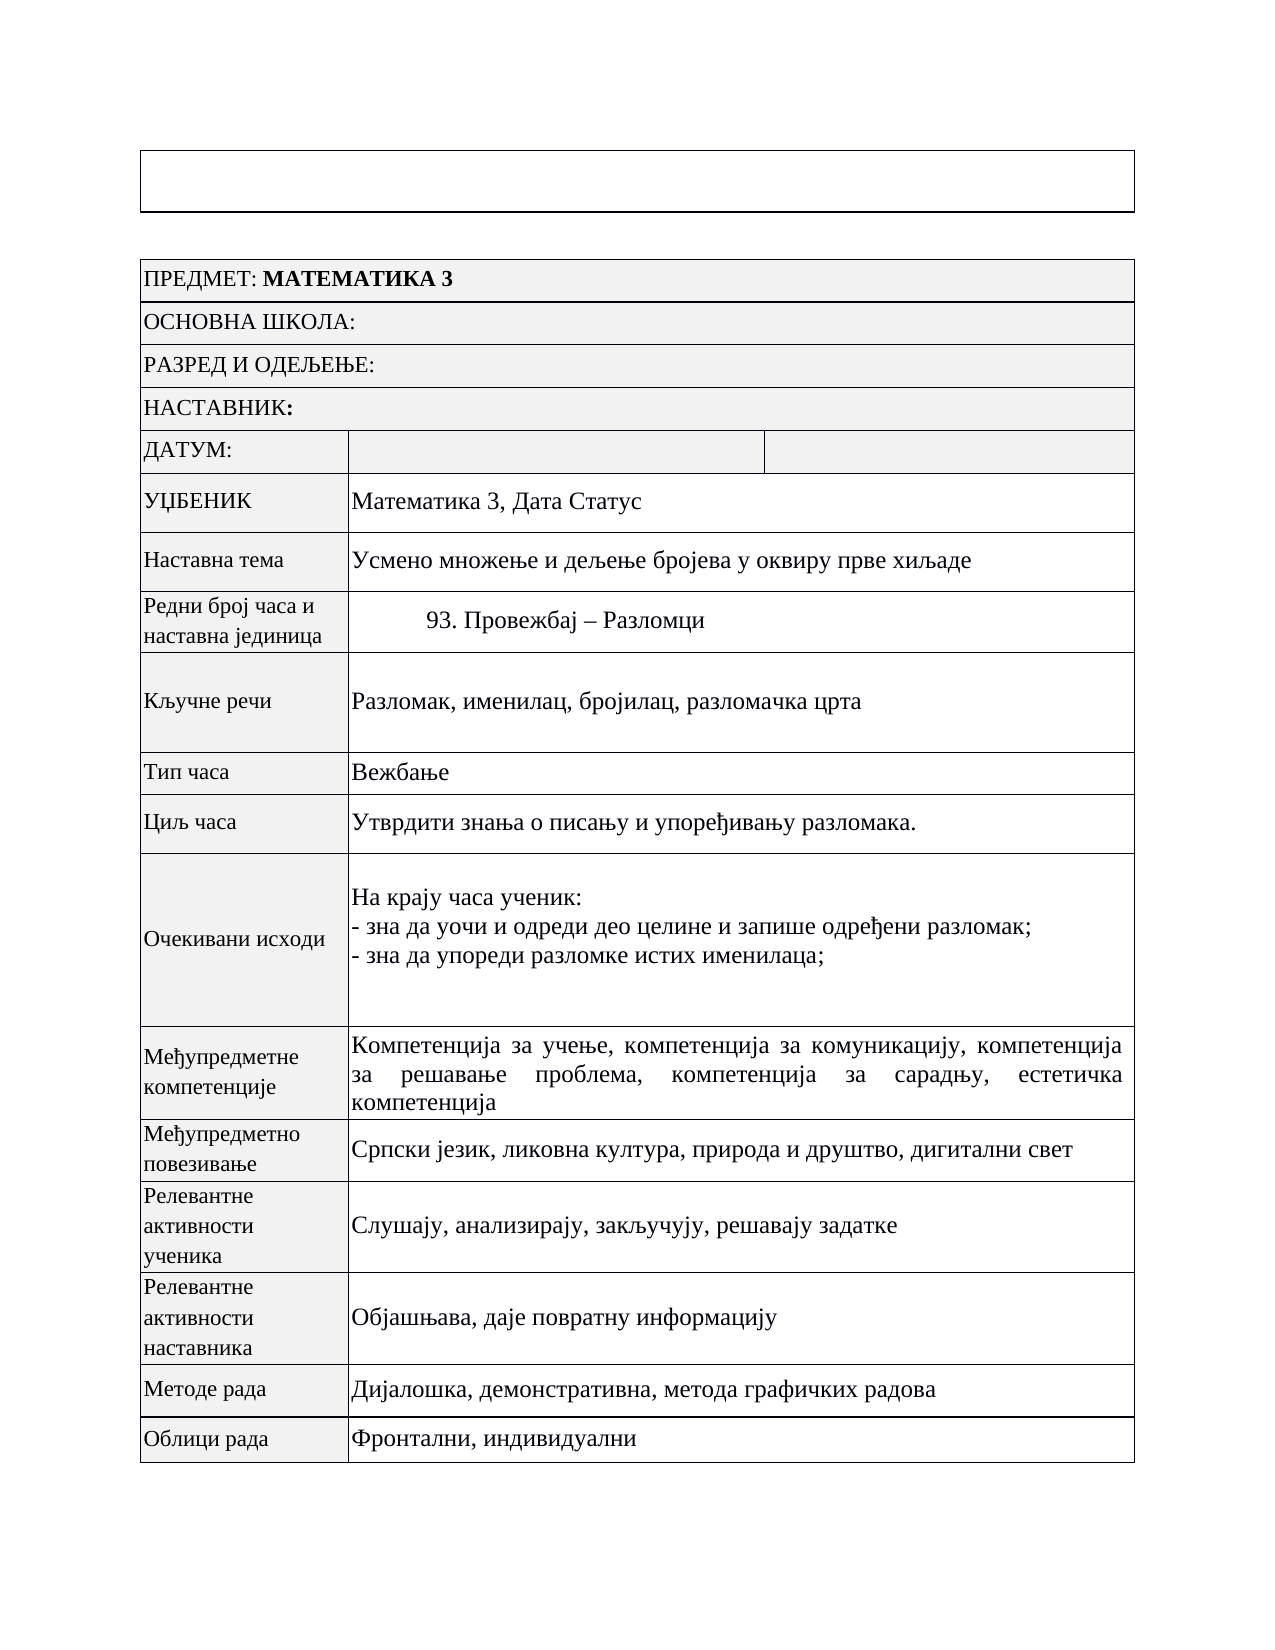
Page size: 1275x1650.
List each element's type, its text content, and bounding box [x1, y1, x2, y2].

table_cell Разломак, именилац, бројилац, разломачка црта [349, 653, 1134, 752]
table_cell Вежбање [349, 753, 1134, 793]
table_cell Усмено множење и дељење бројева у оквиру прве хиљаде [349, 533, 1134, 591]
table_cell УЏБЕНИК [141, 474, 348, 532]
table_cell Очекивани исходи [141, 854, 348, 1026]
table_cell Слушају, анализирају, закључују, решавају задатке [349, 1182, 1134, 1272]
table_cell НАСТАВНИК: [141, 388, 1134, 430]
table_cell Утврдити знања о писању и упоређивању разломака. [349, 795, 1134, 852]
table_cell Облици рада [141, 1418, 348, 1462]
table_cell Међупредметне компетенције [141, 1027, 348, 1119]
table_cell Фронтални, индивидуални [349, 1418, 1134, 1462]
table_cell [349, 431, 764, 473]
table_header ПРЕДМЕТ: МАТЕМАТИКА 3 [141, 260, 1134, 301]
table_cell Међупредметно повезивање [141, 1120, 348, 1181]
table_cell ДАТУМ: [141, 431, 348, 473]
table_cell Mатематика 3, Дата Статус [349, 474, 1134, 532]
table_cell Редни број часа и наставна јединица [141, 592, 348, 652]
table_cell Кључне речи [141, 653, 348, 752]
table_cell Тип часа [141, 753, 348, 793]
table_cell Наставна тема [141, 533, 348, 591]
table_cell Дијалошка, демонстративна, метода графичких радова [349, 1365, 1134, 1416]
table_cell Српски језик, ликовна култура, природа и друштво, дигитални свет [349, 1120, 1134, 1181]
table_cell 93. Провежбај – Разломци [349, 592, 1134, 652]
table_cell Релевантне активности наставника [141, 1273, 348, 1364]
table_cell [141, 151, 1134, 211]
table_cell Компетенција за учење, компетенција за комуникацију, компетенција за решавање проблема, компетенција за сарадњу, естетичка компетенција [349, 1027, 1134, 1119]
table_cell На крају часа ученик: - зна да уочи и одреди део целине и запише одређени разломак; - зна да упореди разломке истих именилаца; [349, 854, 1134, 1026]
table_cell Објашњава, даје повратну информацију [349, 1273, 1134, 1364]
table_cell ОСНОВНА ШКОЛА: [141, 303, 1134, 344]
table_cell Циљ часа [141, 795, 348, 852]
table_cell РАЗРЕД И ОДЕЉЕЊЕ: [141, 345, 1134, 387]
table_cell [765, 431, 1134, 473]
table_cell Релевантне активности ученика [141, 1182, 348, 1272]
table_cell Методе рада [141, 1365, 348, 1416]
